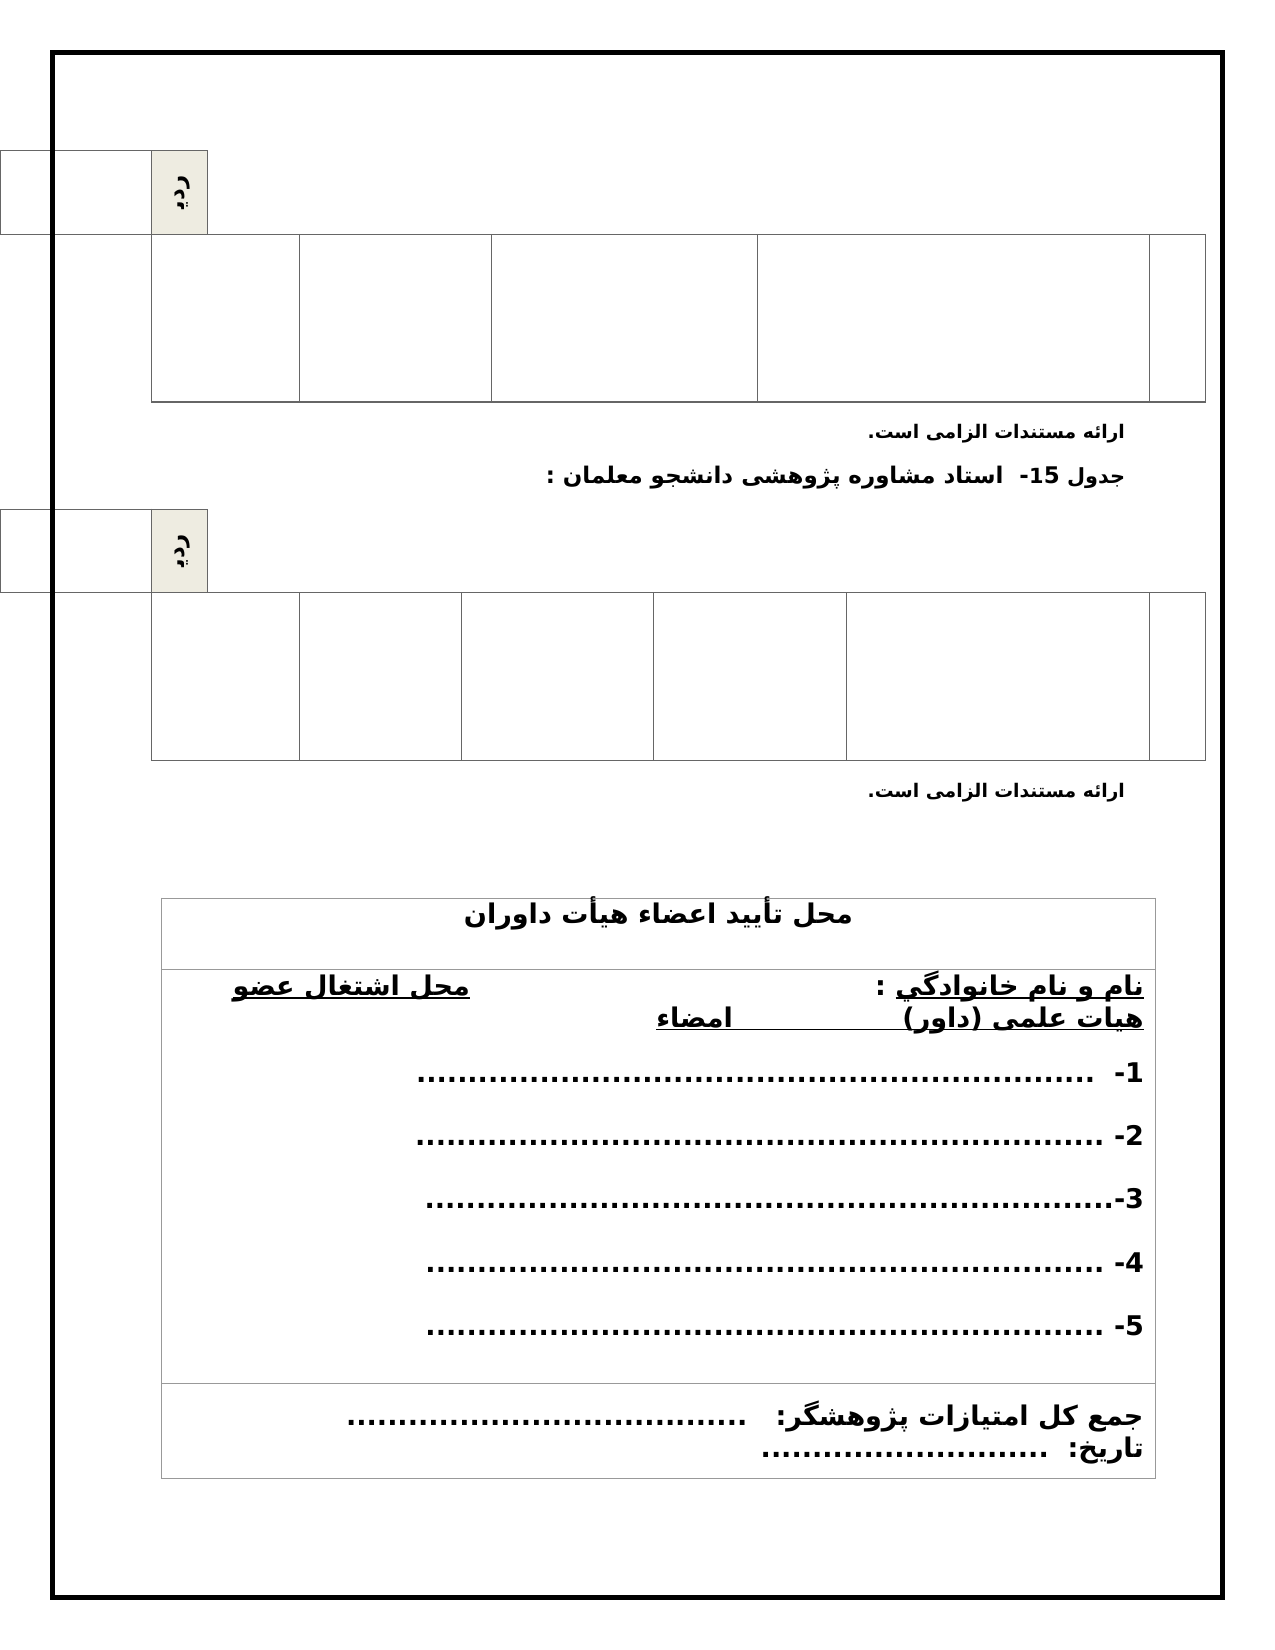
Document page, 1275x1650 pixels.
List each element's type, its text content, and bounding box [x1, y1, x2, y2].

table_cell نام و نام خانوادگي : محل اشتغال عضو هیات علمی (داور) امضاء 1- .................................................................. 2- ................................................................... 3-................................................................... 4- .................................................................. 5- .................................................................. [162, 970, 1155, 1383]
table_header رديف [152, 510, 207, 592]
table_cell [1150, 235, 1205, 401]
table_cell [152, 235, 299, 401]
table_cell [758, 235, 1149, 401]
table_cell [462, 593, 653, 760]
table_cell [152, 593, 299, 760]
table_cell [654, 593, 846, 760]
table_cell [300, 593, 461, 760]
text ارائه مستندات الزامی است. [192, 422, 1125, 443]
table_header رديف [152, 151, 207, 234]
table_cell [492, 235, 757, 401]
table_cell جمع كل امتيازات پژوهشگر: ....................................... تاريخ: ............................ [162, 1384, 1155, 1478]
text جدول 15- استاد مشاوره پژوهشی دانشجو معلمان : [192, 463, 1125, 489]
text ارائه مستندات الزامی است. [192, 780, 1125, 802]
table_cell [847, 593, 1149, 760]
table_cell [1150, 593, 1205, 760]
table_cell [300, 235, 491, 401]
table_header محل تأييد اعضاء هیأت داوران [162, 899, 1155, 969]
